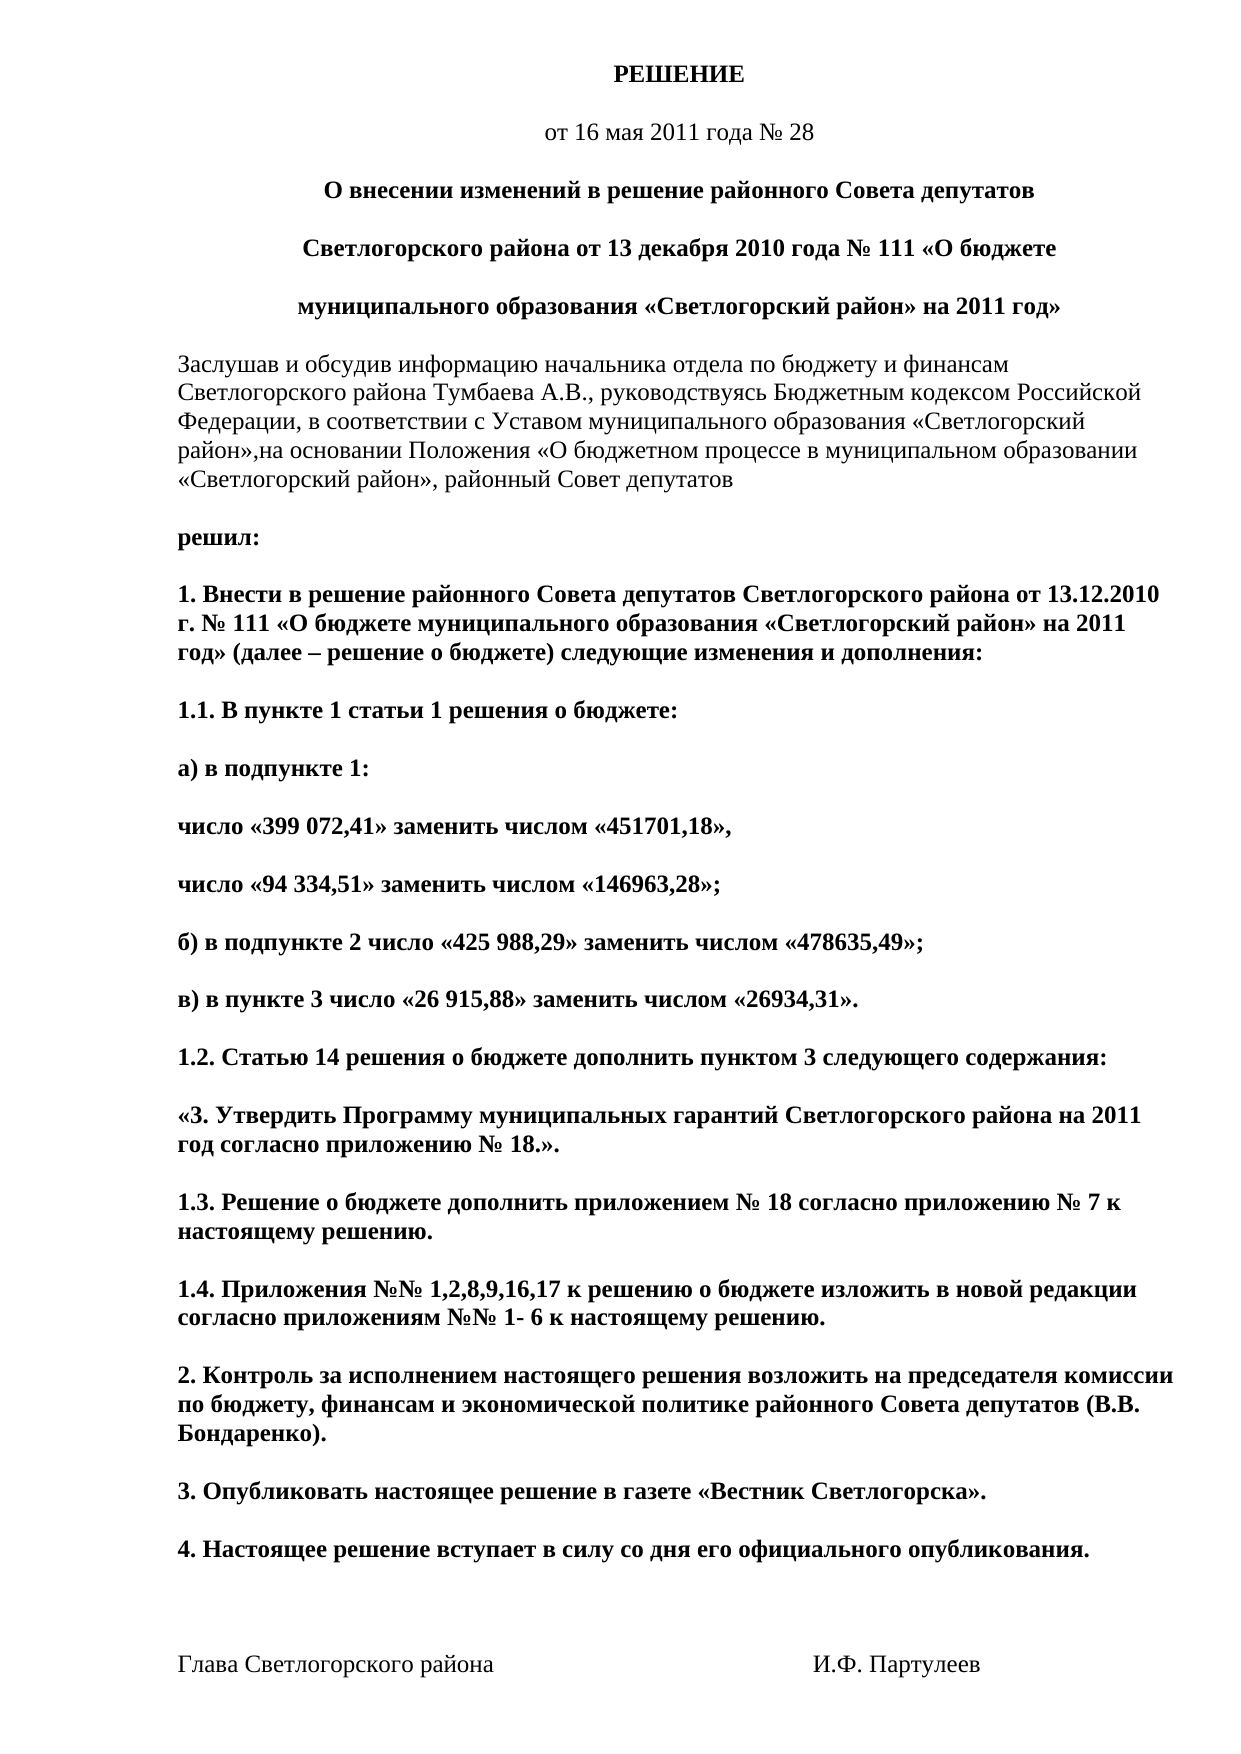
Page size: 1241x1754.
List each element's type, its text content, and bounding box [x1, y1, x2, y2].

text РЕШЕНИЕ [177, 59, 1181, 88]
text О внесении изменений в решение районного Совета депутатов [177, 175, 1181, 204]
text число «399 072,41» заменить числом «451701,18», [177, 811, 1181, 839]
text 1.2. Статью 14 решения о бюджете дополнить пунктом 3 следующего содержания: [177, 1042, 1181, 1071]
text число «94 334,51» заменить числом «146963,28»; [177, 869, 1181, 897]
text 4. Настоящее решение вступает в силу со дня его официального опубликования. [177, 1534, 1181, 1562]
text Глава Светлогорского района И.Ф. Партулеев [177, 1649, 1181, 1678]
text 1. Внести в решение районного Совета депутатов Светлогорского района от 13.12.2010 г. № 111 «О бюджете муниципального образования «Светлогорский район» на 2011 год» (далее – решение о бюджете) следующие изменения и дополнения: [177, 579, 1181, 666]
text 3. Опубликовать настоящее решение в газете «Вестник Светлогорска». [177, 1476, 1181, 1504]
text «3. Утвердить Программу муниципальных гарантий Светлогорского района на 2011 год согласно приложению № 18.». [177, 1100, 1181, 1158]
text муниципального образования «Светлогорский район» на 2011 год» [177, 291, 1181, 319]
text 2. Контроль за исполнением настоящего решения возложить на председателя комиссии по бюджету, финансам и экономической политике районного Совета депутатов (В.В. Бондаренко). [177, 1360, 1181, 1447]
text а) в подпункте 1: [177, 753, 1181, 782]
text 1.1. В пункте 1 статьи 1 решения о бюджете: [177, 695, 1181, 724]
text 1.3. Решение о бюджете дополнить приложением № 18 согласно приложению № 7 к настоящему решению. [177, 1187, 1181, 1244]
text от 16 мая 2011 года № 28 [177, 117, 1181, 146]
text 1.4. Приложения №№ 1,2,8,9,16,17 к решению о бюджете изложить в новой редакции согласно приложениям №№ 1- 6 к настоящему решению. [177, 1274, 1181, 1331]
text Светлогорского района от 13 декабря 2010 года № 111 «О бюджете [177, 233, 1181, 262]
text Заслушав и обсудив информацию начальника отдела по бюджету и финансам Светлогорского района Тумбаева А.В., руководствуясь Бюджетным кодексом Российской Федерации, в соответствии с Уставом муниципального образования «Светлогорский район»,на основании Положения «О бюджетном процессе в муниципальном образовании «Светлогорский район», районный Совет депутатов [177, 349, 1181, 492]
text б) в подпункте 2 число «425 988,29» заменить числом «478635,49»; [177, 927, 1181, 955]
text решил: [177, 522, 1181, 550]
text в) в пункте 3 число «26 915,88» заменить числом «26934,31». [177, 984, 1181, 1013]
